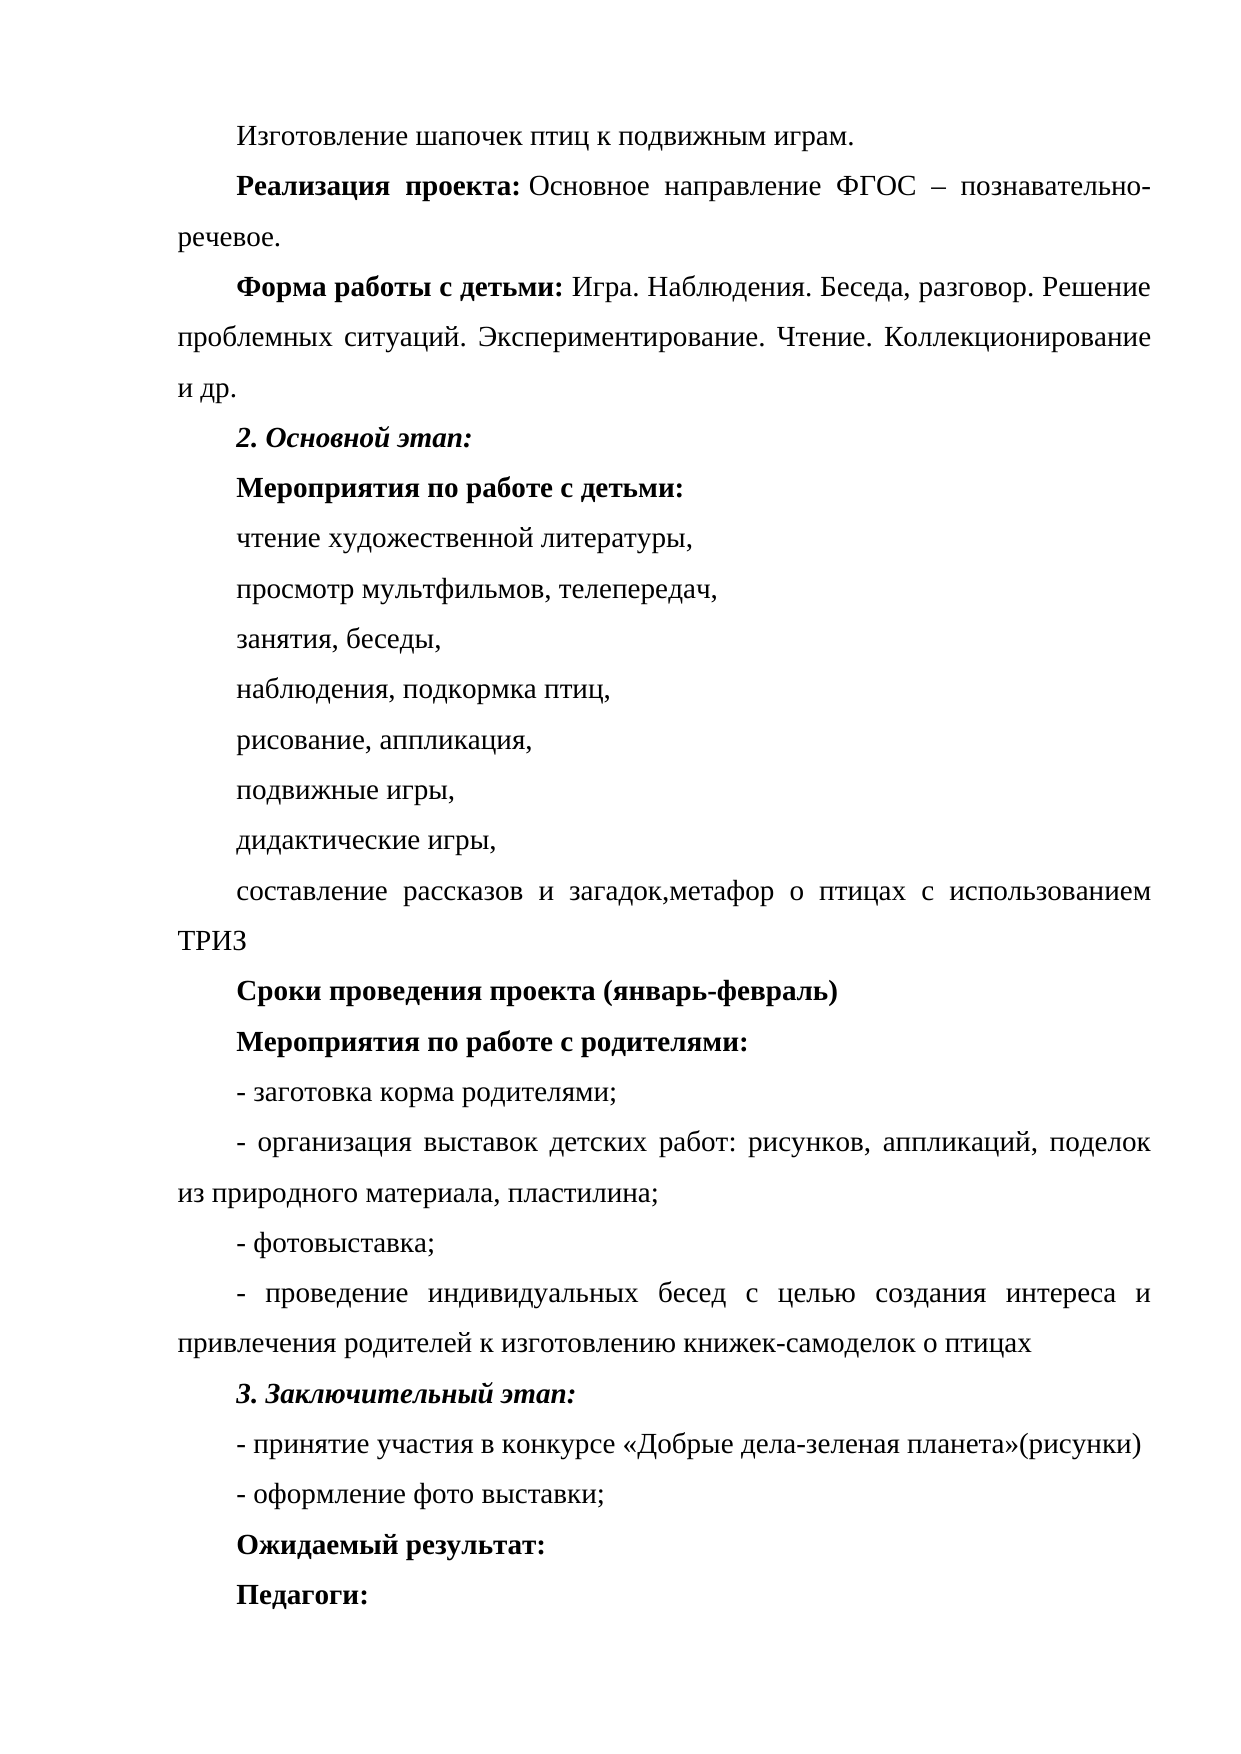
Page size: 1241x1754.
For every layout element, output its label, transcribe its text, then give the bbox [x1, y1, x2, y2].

text занятия, беседы, [177, 621, 1152, 655]
text - организация выставок детских работ: рисунков, аппликаций, поделок из природного материала, пластилина; [177, 1124, 1152, 1208]
text Ожидаемый результат: [177, 1527, 1152, 1560]
text составление рассказов и загадок,метафор о птицах с использованием ТРИЗ [177, 873, 1152, 957]
text Изготовление шапочек птиц к подвижным играм. [177, 118, 1152, 152]
text - принятие участия в конкурсе «Добрые дела-зеленая планета»(рисунки) [177, 1426, 1152, 1460]
text Педагоги: [177, 1577, 1152, 1611]
text - заготовка корма родителями; [177, 1074, 1152, 1108]
text рисование, аппликация, [177, 722, 1152, 755]
text Мероприятия по работе с родителями: [177, 1024, 1152, 1057]
text наблюдения, подкормка птиц, [177, 672, 1152, 705]
text Мероприятия по работе с детьми: [177, 470, 1152, 504]
text - фотовыставка; [177, 1225, 1152, 1258]
text 3. Заключительный этап: [177, 1376, 1152, 1409]
text 2. Основной этап: [177, 420, 1152, 453]
text Форма работы с детьми: Игра. Наблюдения. Беседа, разговор. Решение проблемных ситуаций. Экспериментирование. Чтение. Коллекционирование и др. [177, 269, 1152, 403]
text чтение художественной литературы, [177, 521, 1152, 554]
text подвижные игры, [177, 772, 1152, 806]
text - оформление фото выставки; [177, 1477, 1152, 1510]
text просмотр мультфильмов, телепередач, [177, 571, 1152, 604]
text Сроки проведения проекта (январь-февраль) [177, 973, 1152, 1007]
text дидактические игры, [177, 822, 1152, 856]
text Реализация проекта: Основное направление ФГОС – познавательно-речевое. [177, 168, 1152, 252]
text - проведение индивидуальных бесед с целью создания интереса и привлечения родителей к изготовлению книжек-самоделок о птицах [177, 1275, 1152, 1359]
